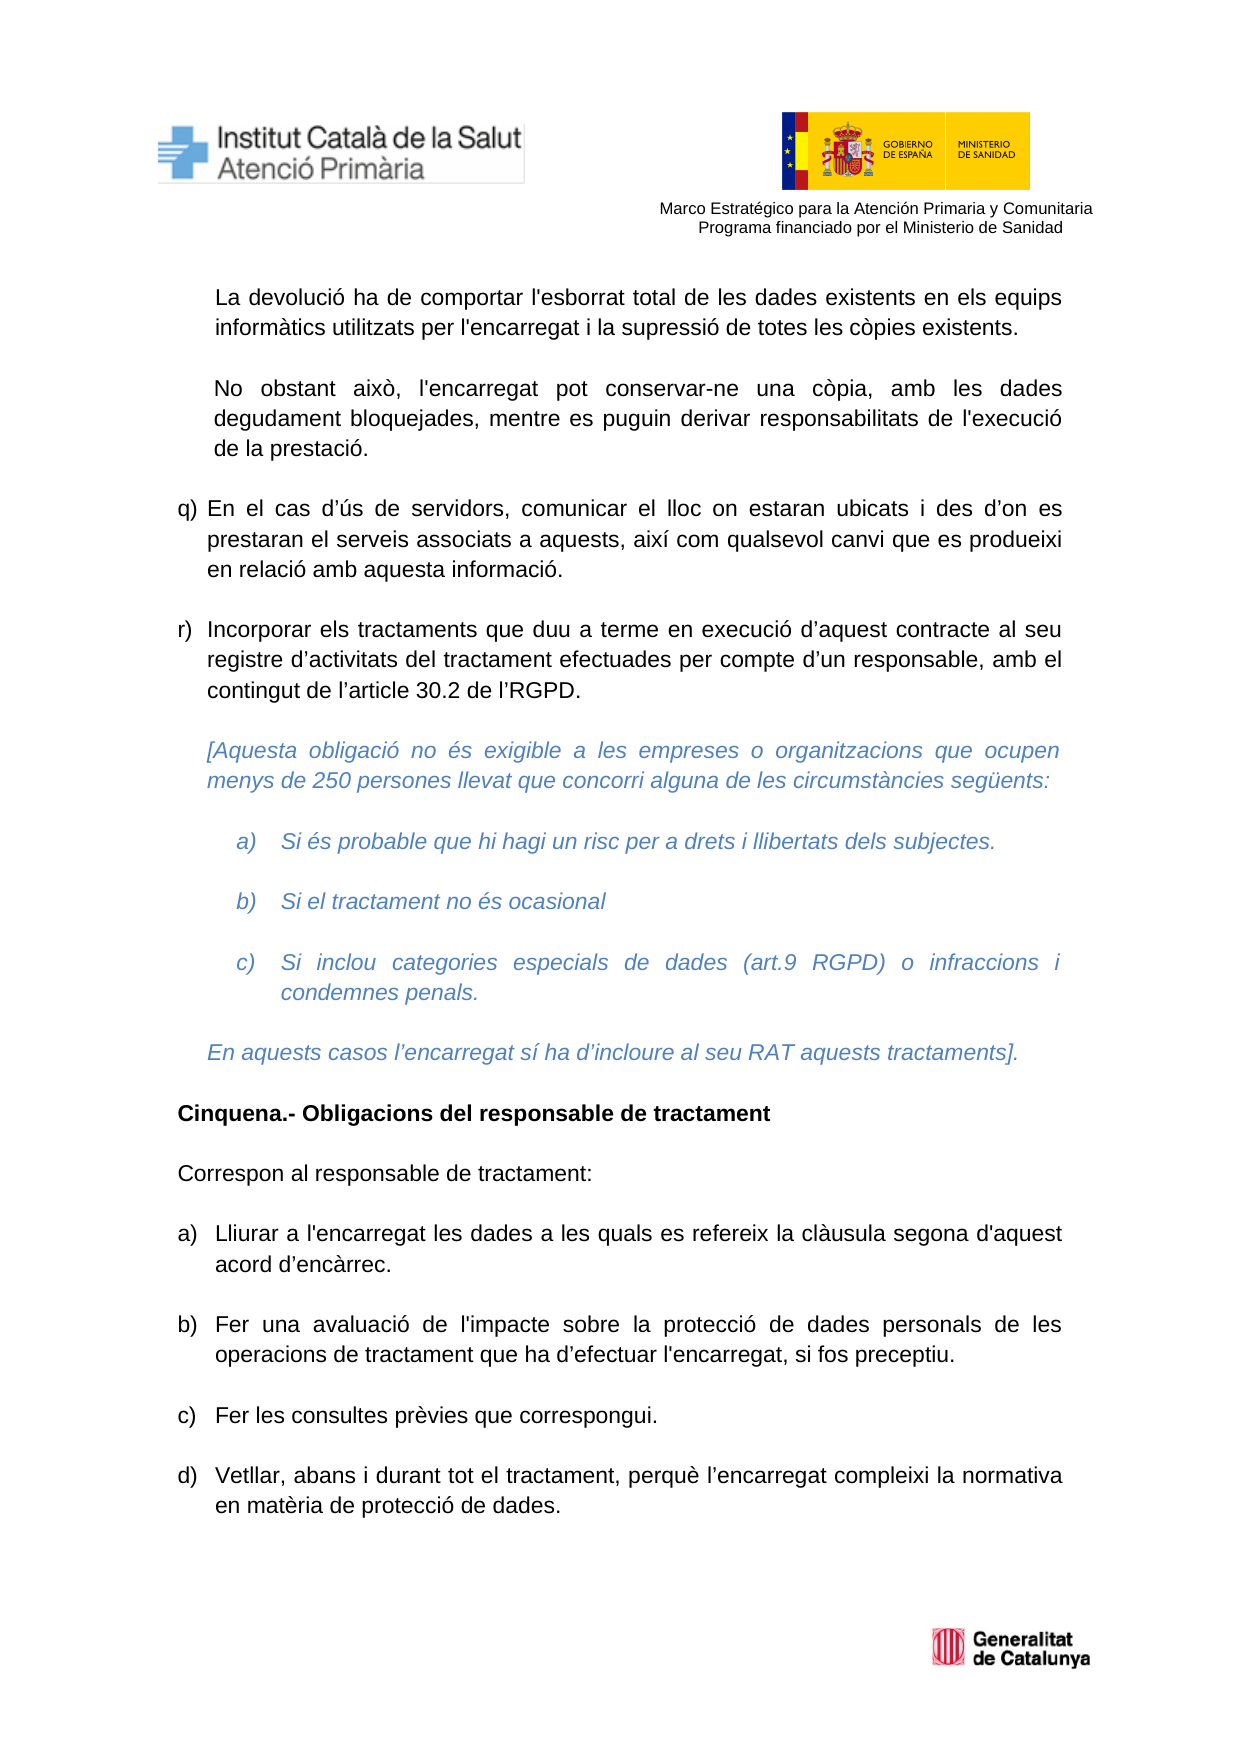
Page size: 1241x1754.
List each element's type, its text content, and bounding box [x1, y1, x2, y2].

list Lliurar a l'encarregat les dades a les quals es refereix la clàusula segona d'aquest acord d’encàrrec. [177, 1220, 1063, 1277]
list Si el tractament no és ocasional [236, 888, 1063, 914]
list Incorporar els tractaments que duu a terme en execució d’aquest contracte al seu registre d’activitats del tractament efectuades per compte d’un responsable, amb el contingut de l’article 30.2 de l’RGPD. [177, 616, 1063, 703]
text En aquests casos l’encarregat sí ha d’incloure al seu RAT aquests tractaments]. [207, 1039, 1063, 1066]
picture [780, 110, 1031, 192]
list En el cas d’ús de servidors, comunicar el lloc on estaran ubicats i des d’on es prestaran el serveis associats a aquests, així com qualsevol canvi que es produeixi en relació amb aquesta informació. [177, 495, 1063, 582]
text No obstant això, l'encarregat pot conservar-ne una còpia, amb les dades degudament bloquejades, mentre es puguin derivar responsabilitats de l'execució de la prestació. [213, 374, 1063, 461]
list Si inclou categories especials de dades (art.9 RGPD) o infraccions i condemnes penals. [236, 948, 1063, 1005]
picture [157, 124, 525, 185]
text [Aquesta obligació no és exigible a les empreses o organitzacions que ocupen menys de 250 persones llevat que concorri alguna de les circumstàncies següents: [207, 737, 1063, 794]
list Fer una avaluació de l'impacte sobre la protecció de dades personals de les operacions de tractament que ha d’efectuar l'encarregat, si fos preceptiu. [177, 1311, 1063, 1368]
list Si és probable que hi hagi un risc per a drets i llibertats dels subjectes. [236, 828, 1063, 854]
list Fer les consultes prèvies que correspongui. [177, 1402, 1063, 1428]
list Vetllar, abans i durant tot el tractament, perquè l’encarregat compleixi la normativa en matèria de protecció de dades. [177, 1462, 1063, 1519]
list La devolució ha de comportar l'esborrat total de les dades existents en els equips informàtics utilitzats per l'encarregat i la supressió de totes les còpies existents. [215, 284, 1063, 341]
text Correspon al responsable de tractament: [177, 1160, 1063, 1186]
picture [893, 1621, 1129, 1674]
text Cinquena.- Obligacions del responsable de tractament [177, 1099, 1063, 1126]
